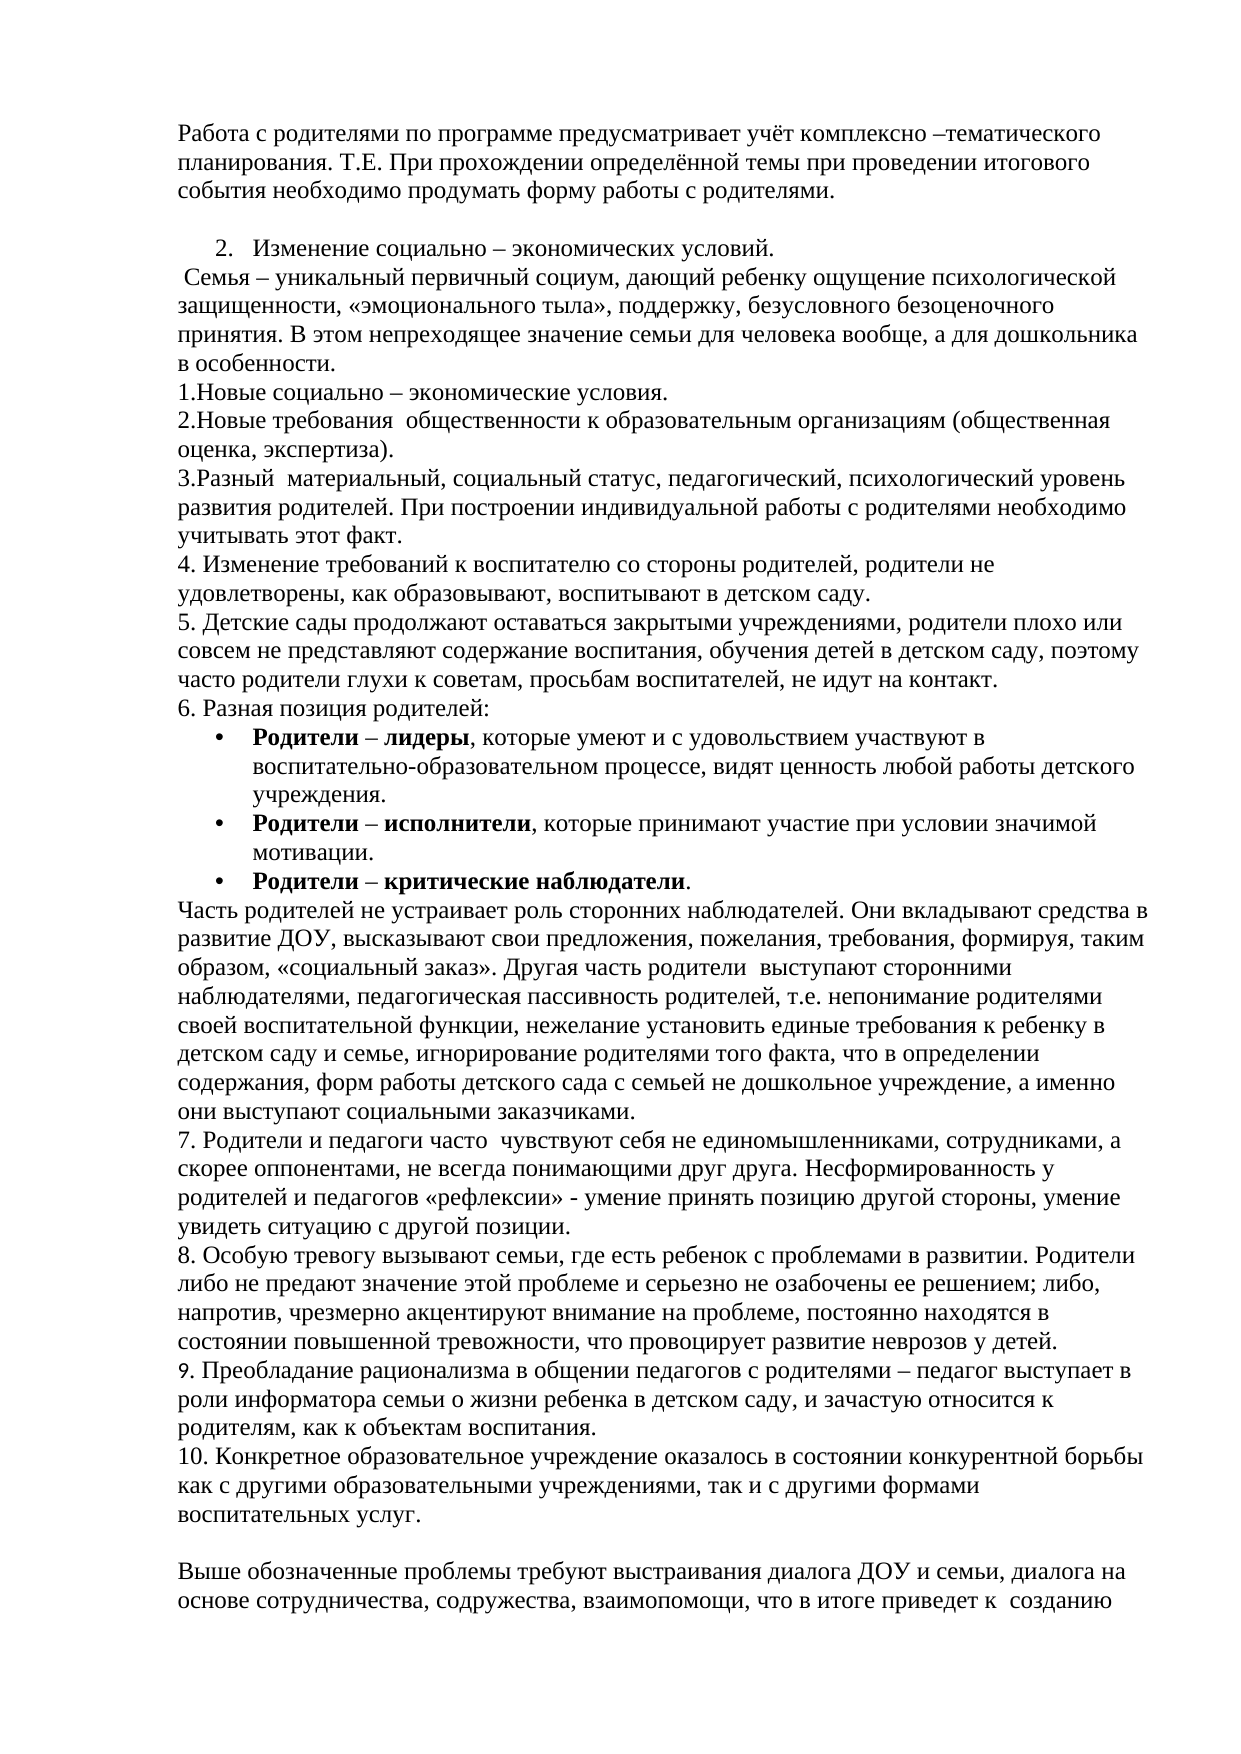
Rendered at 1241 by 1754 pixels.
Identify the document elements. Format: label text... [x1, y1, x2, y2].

text 8. Особую тревогу вызывают семьи, где есть ребенок с проблемами в развитии. Родители либо не предают значение этой проблеме и серьезно не озабочены ее решением; либо, напротив, чрезмерно акцентируют внимание на проблеме, постоянно находятся в состоянии повышенной тревожности, что провоцирует развитие неврозов у детей. [177, 1240, 1152, 1355]
text 5. Детские сады продолжают оставаться закрытыми учреждениями, родители плохо или совсем не представляют содержание воспитания, обучения детей в детском саду, поэтому часто родители глухи к советам, просьбам воспитателей, не идут на контакт. [177, 607, 1152, 693]
text 2.Новые требования общественности к образовательным организациям (общественная оценка, экспертиза). [177, 406, 1152, 463]
text Работа с родителями по программе предусматривает учёт комплексно –тематического планирования. Т.Е. При прохождении определённой темы при проведении итогового события необходимо продумать форму работы с родителями. [177, 118, 1152, 204]
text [177, 1556, 1152, 1614]
text 4. Изменение требований к воспитателю со стороны родителей, родители не удовлетворены, как образовывают, воспитывают в детском саду. [177, 549, 1152, 607]
text 3.Разный материальный, социальный статус, педагогический, психологический уровень развития родителей. При построении индивидуальной работы с родителями необходимо учитывать этот факт. [177, 463, 1152, 549]
text 10. Конкретное образовательное учреждение оказалось в состоянии конкурентной борьбы как с другими образовательными учреждениями, так и с другими формами воспитательных услуг. [177, 1441, 1152, 1527]
text Семья – уникальный первичный социум, дающий ребенку ощущение психологической защищенности, «эмоционального тыла», поддержку, безусловного безоценочного принятия. В этом непреходящее значение семьи для человека вообще, а для дошкольника в особенности. [177, 262, 1152, 377]
text 1.Новые социально – экономические условия. [177, 377, 1152, 406]
text 7. Родители и педагоги часто чувствуют себя не единомышленниками, сотрудниками, а скорее оппонентами, не всегда понимающими друг друга. Несформированность у родителей и педагогов «рефлексии» - умение принять позицию другой стороны, умение увидеть ситуацию с другой позиции. [177, 1125, 1152, 1240]
text Часть родителей не устраивает роль сторонних наблюдателей. Они вкладывают средства в развитие ДОУ, высказывают свои предложения, пожелания, требования, формируя, таким образом, «социальный заказ». Другая часть родители выступают сторонними наблюдателями, педагогическая пассивность родителей, т.е. непонимание родителями своей воспитательной функции, нежелание установить единые требования к ребенку в детском саду и семье, игнорирование родителями того факта, что в определении содержания, форм работы детского сада с семьей не дошкольное учреждение, а именно они выступают социальными заказчиками. [177, 895, 1152, 1125]
list Родители – критические наблюдатели. [215, 866, 1152, 895]
list Изменение социально – экономических условий. [215, 233, 1152, 262]
list Родители – исполнители, которые принимают участие при условии значимой мотивации. [215, 808, 1152, 866]
text 9. Преобладание рационализма в общении педагогов с родителями – педагог выступает в роли информатора семьи о жизни ребенка в детском саду, и зачастую относится к родителям, как к объектам воспитания. [177, 1355, 1152, 1441]
list Родители – лидеры, которые умеют и с удовольствием участвуют в воспитательно-образовательном процессе, видят ценность любой работы детского учреждения. [215, 722, 1152, 808]
text 6. Разная позиция родителей: [177, 693, 1152, 722]
